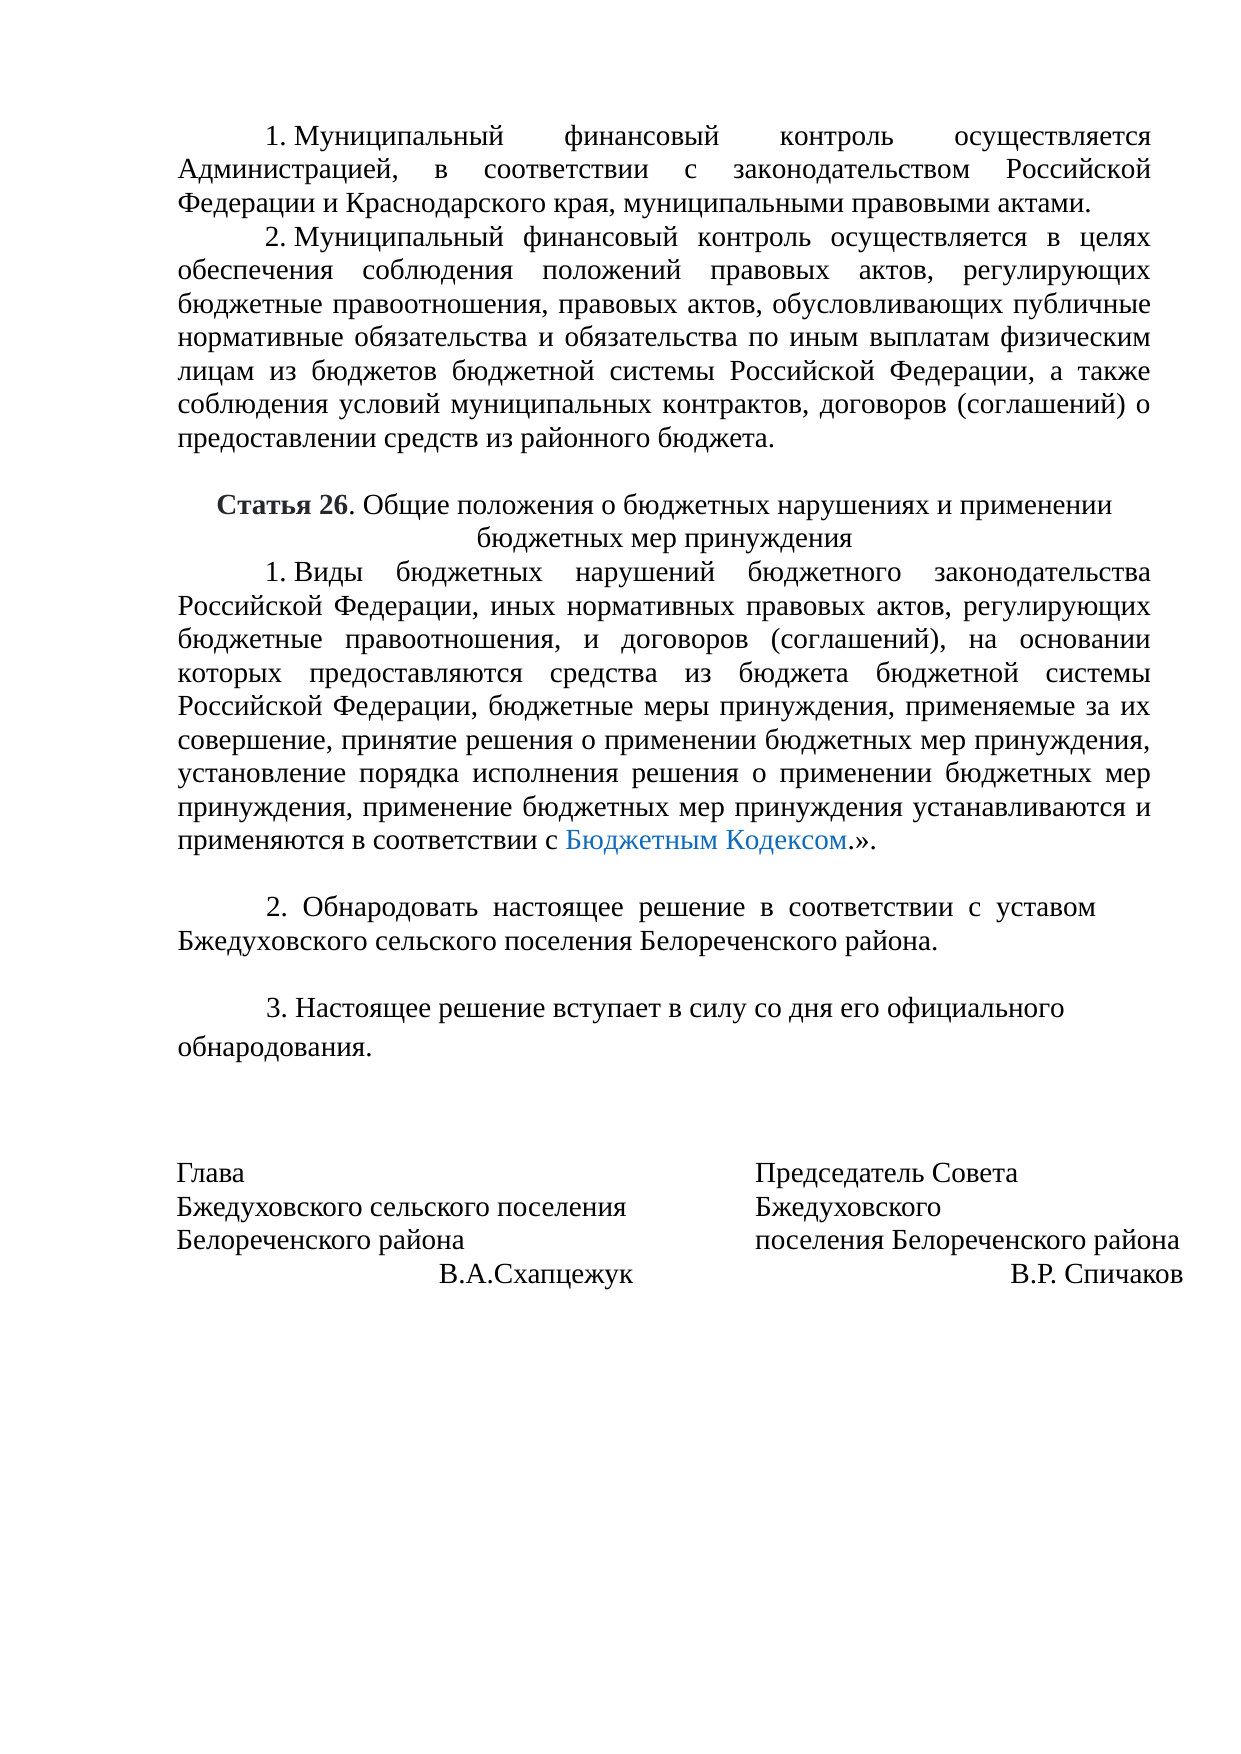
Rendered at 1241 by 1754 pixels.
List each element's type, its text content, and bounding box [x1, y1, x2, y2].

table_header Председатель Совета Бжедуховского поселения Белореченского района В.Р. Спичаков [744, 1122, 1213, 1323]
table_header Глава Бжедуховского сельского поселения Белореченского района В.А.Схапцежук [165, 1122, 744, 1323]
text 1. Виды бюджетных нарушений бюджетного законодательства Российской Федерации, иных нормативных правовых актов, регулирующих бюджетные правоотношения, и договоров (соглашений), на основании которых предоставляются средства из бюджета бюджетной системы Российской Федерации, бюджетные меры принуждения, применяемые за их совершение, принятие решения о применении бюджетных мер принуждения, установление порядка исполнения решения о применении бюджетных мер принуждения, применение бюджетных мер принуждения устанавливаются и применяются в соответствии с Бюджетным Кодексом.». [177, 554, 1152, 856]
text 1. Муниципальный финансовый контроль осуществляется Администрацией, в соответствии с законодательством Российской Федерации и Краснодарского края, муниципальными правовыми актами. [177, 118, 1152, 219]
text 2. Обнародовать настоящее решение в соответствии с уставом Бжедуховского сельского поселения Белореченского района. [177, 889, 1097, 957]
text 2. Муниципальный финансовый контроль осуществляется в целях обеспечения соблюдения положений правовых актов, регулирующих бюджетные правоотношения, правовых актов, обусловливающих публичные нормативные обязательства и обязательства по иным выплатам физическим лицам из бюджетов бюджетной системы Российской Федерации, а также соблюдения условий муниципальных контрактов, договоров (соглашений) о предоставлении средств из районного бюджета. [177, 219, 1152, 453]
text Статья 26. Общие положения о бюджетных нарушениях и применении бюджетных мер принуждения [177, 487, 1152, 554]
text 3. Настоящее решение вступает в силу со дня его официального обнародования. [177, 990, 1097, 1062]
